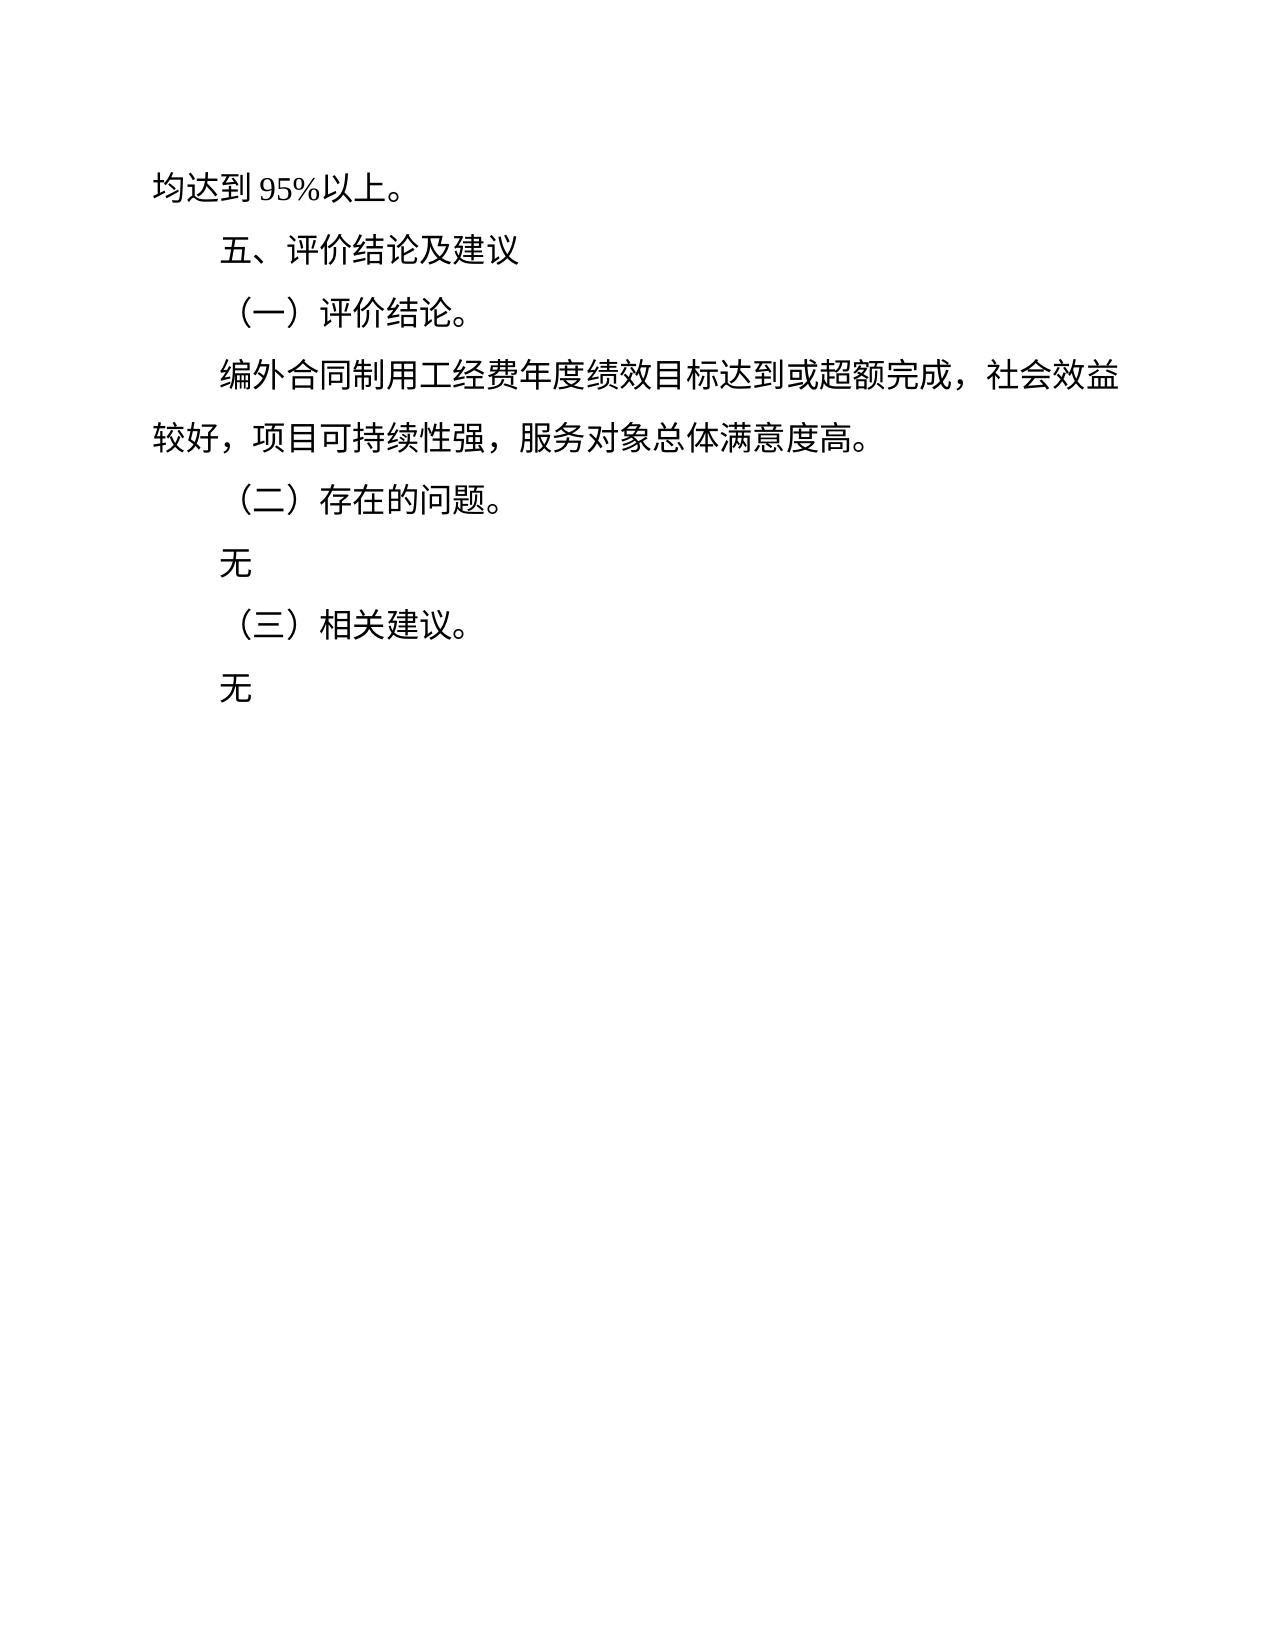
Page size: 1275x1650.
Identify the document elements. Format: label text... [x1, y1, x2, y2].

text （一）评价结论。 [152, 275, 1123, 337]
text （三）相关建议。 [152, 587, 1123, 650]
text 编外合同制用工经费年度绩效目标达到或超额完成，社会效益较好，项目可持续性强，服务对象总体满意度高。 [152, 337, 1123, 462]
text 五、评价结论及建议 [152, 212, 1123, 275]
text 无 [152, 650, 1123, 712]
text （二）存在的问题。 [152, 462, 1123, 525]
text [152, 150, 1123, 212]
text 无 [152, 525, 1123, 587]
